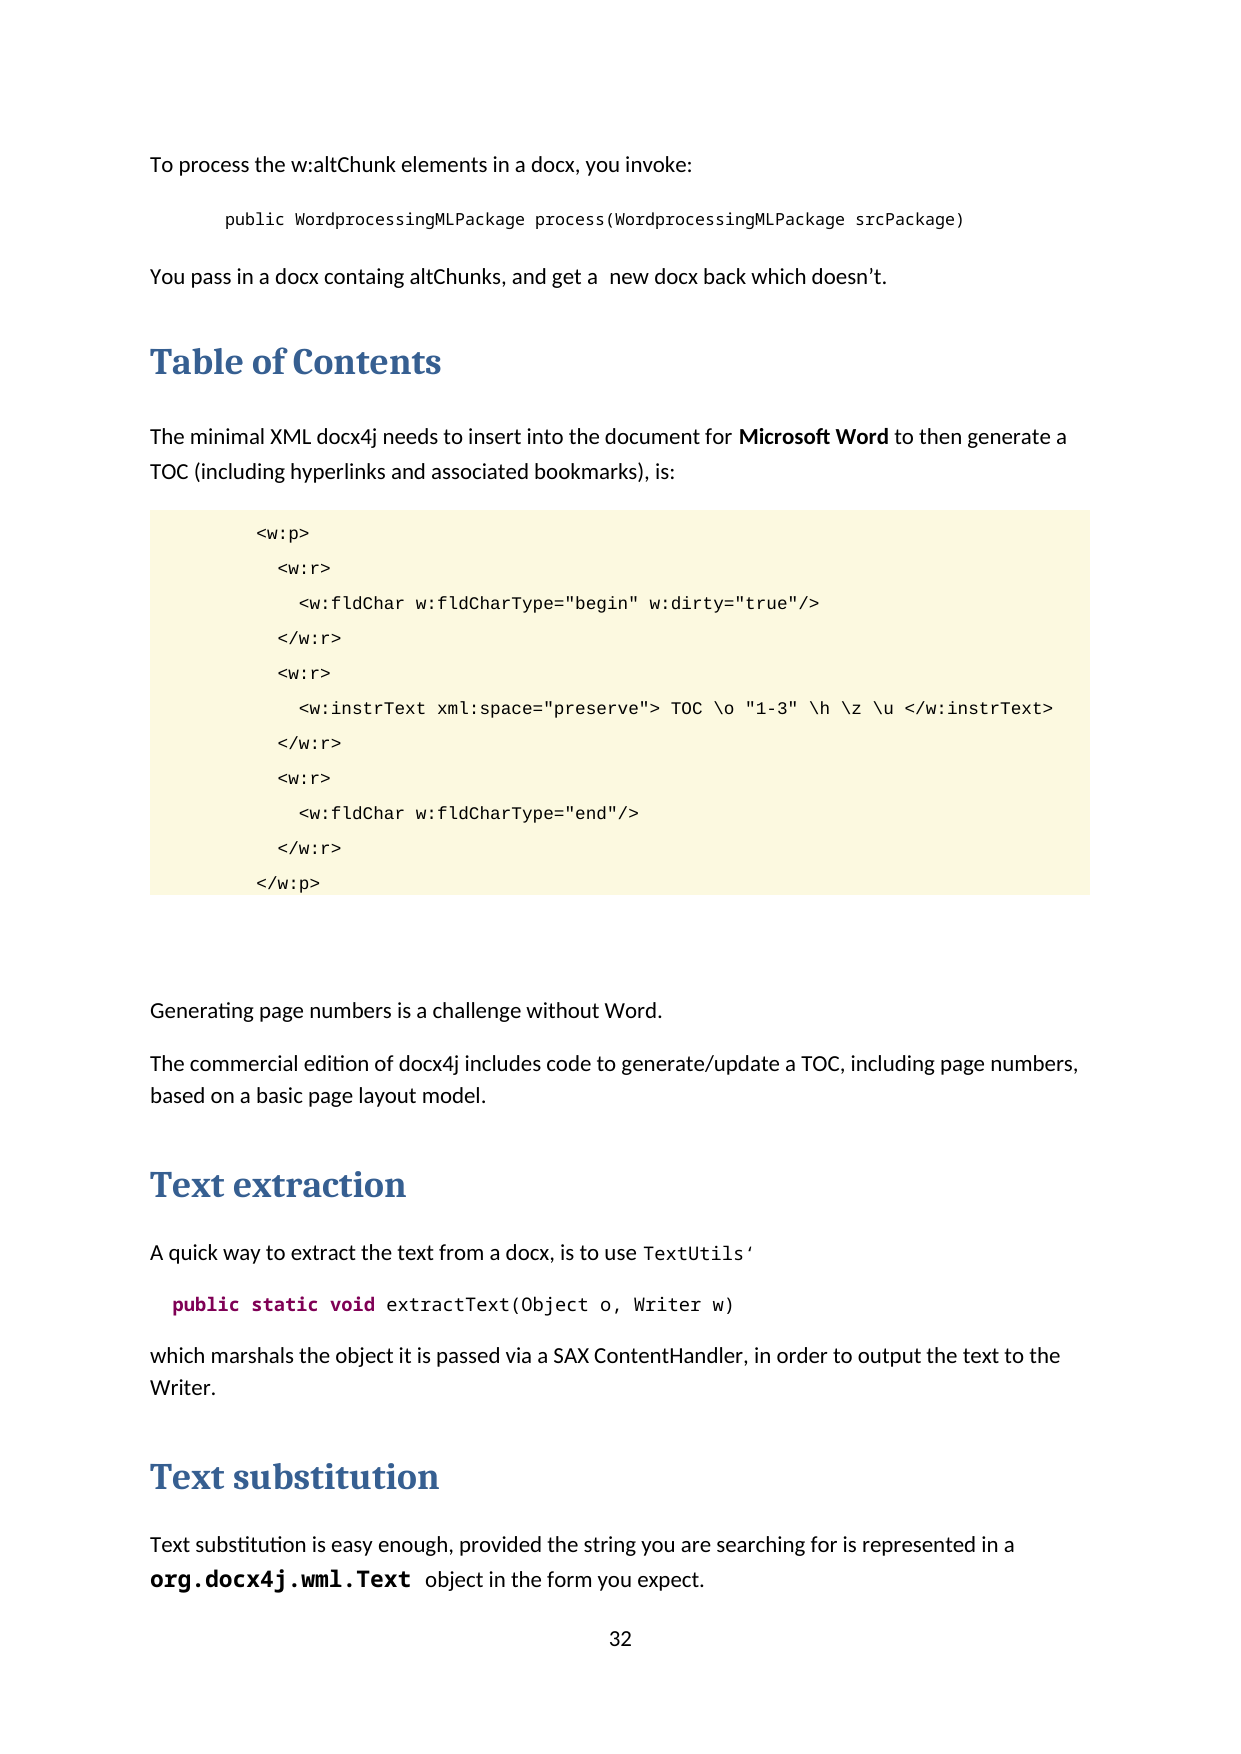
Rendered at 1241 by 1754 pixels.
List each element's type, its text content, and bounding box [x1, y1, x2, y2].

text Generating page numbers is a challenge without Word. [150, 996, 1090, 1024]
subtitle Text substitution [150, 1456, 1090, 1499]
text The commercial edition of docx4j includes code to generate/update a TOC, including page numbers, based on a basic page layout model. [150, 1049, 1090, 1109]
text public WordprocessingMLPackage process(WordprocessingMLPackage srcPackage) [150, 207, 1090, 230]
text which marshals the object it is passed via a SAX ContentHandler, in order to output the text to the Writer. [150, 1341, 1090, 1402]
text <w:p> <w:r> <w:fldChar w:fldCharType="begin" w:dirty="true"/> </w:r> <w:r> <w:instrText xml:space="preserve"> TOC \o "1-3" \h \z \u </w:instrText> </w:r> <w:r> <w:fldChar w:fldCharType="end"/> </w:r> </w:p> [150, 510, 1090, 895]
text public static void extractText(Object o, Writer w) [150, 1291, 1090, 1317]
subtitle Table of Contents [150, 340, 1090, 383]
text A quick way to extract the text from a docx, is to use TextUtils‘ [150, 1238, 1090, 1266]
text You pass in a docx containg altChunks, and get a new docx back which doesn’t. [150, 262, 1090, 290]
text Text substitution is easy enough, provided the string you are searching for is represented in a org.docx4j.wml.Text object in the form you expect. [150, 1530, 1090, 1594]
text The minimal XML docx4j needs to insert into the document for Microsoft Word to then generate a TOC (including hyperlinks and associated bookmarks), is: [150, 415, 1090, 485]
text To process the w:altChunk elements in a docx, you invoke: [150, 150, 1090, 178]
subtitle Text extraction [150, 1164, 1090, 1207]
